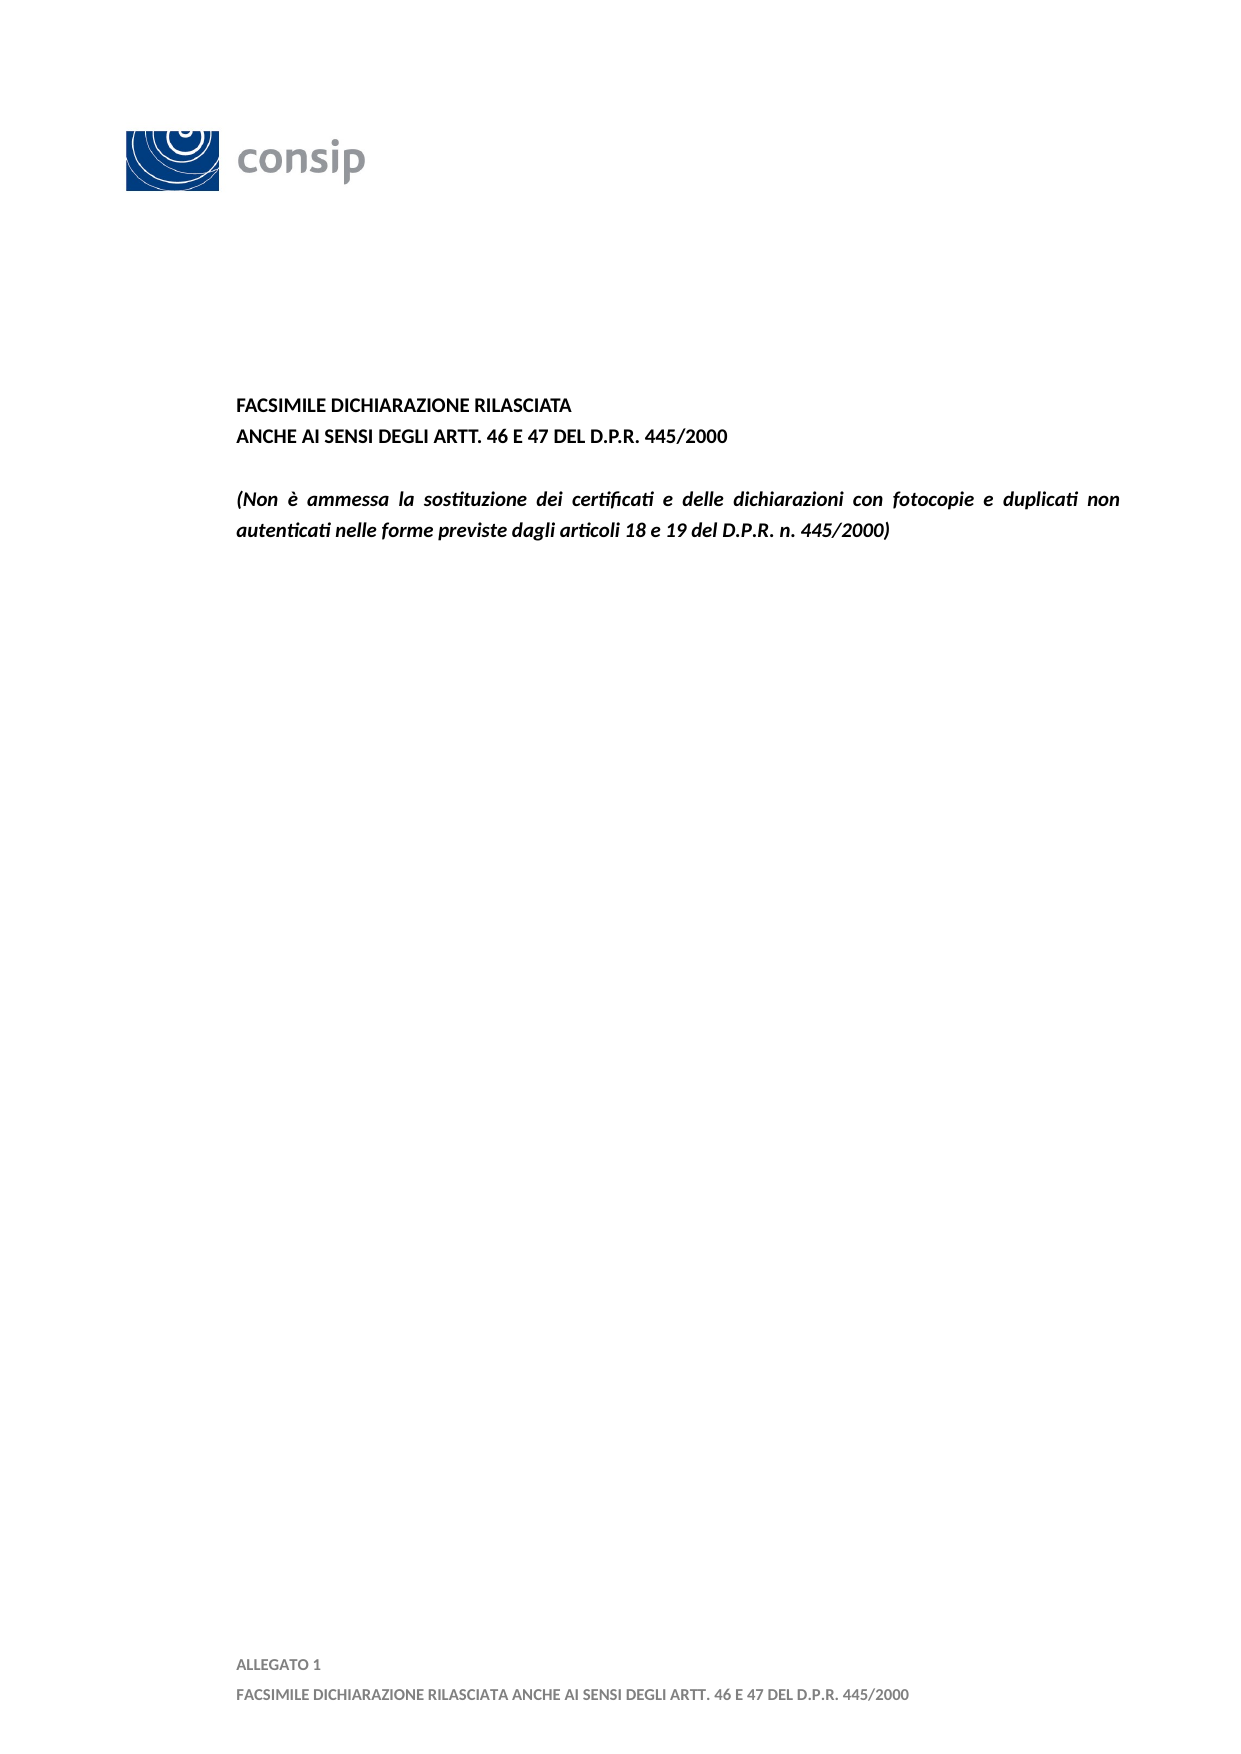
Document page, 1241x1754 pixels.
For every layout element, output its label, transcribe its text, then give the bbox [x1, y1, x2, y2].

text ANCHE AI SENSI DEGLI ARTT. 46 E 47 DEL D.P.R. 445/2000 [236, 419, 1122, 450]
text (Non è ammessa la sostituzione dei certificati e delle dichiarazioni con fotocopie e duplicati non autenticati nelle forme previste dagli articoli 18 e 19 del D.P.R. n. 445/2000) [236, 481, 1122, 544]
text FACSIMILE DICHIARAZIONE RILASCIATA [236, 387, 1122, 419]
picture [0, 0, 422, 192]
